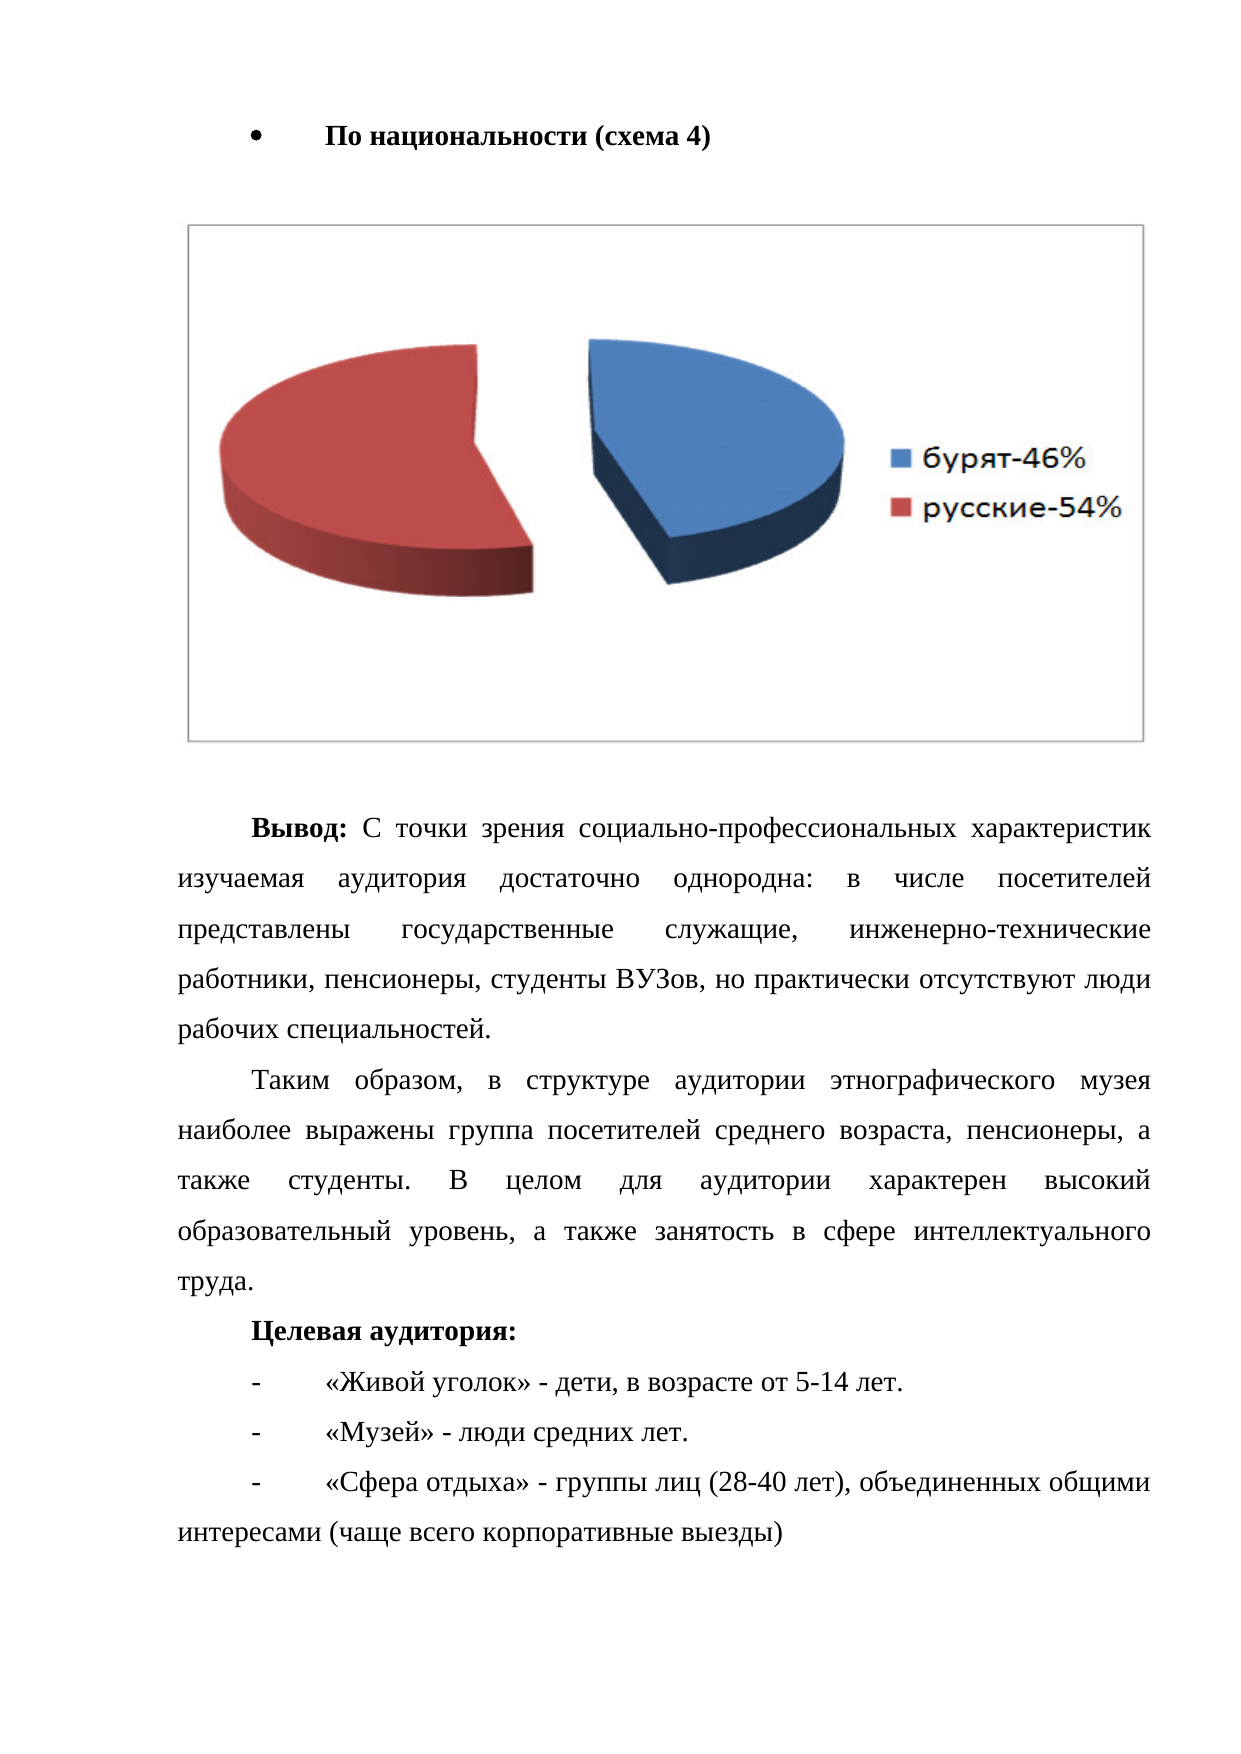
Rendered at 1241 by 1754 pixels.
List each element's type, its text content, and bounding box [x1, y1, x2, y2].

text Вывод: С точки зрения социально-профессиональных характеристик изучаемая аудитория достаточно однородна: в числе посетителей представлены государственные служащие, инженерно-технические работники, пенсионеры, студенты ВУЗов, но практически отсутствуют люди рабочих специальностей. [177, 810, 1152, 1045]
text Таким образом, в структуре аудитории этнографического музея наиболее выражены группа посетителей среднего возраста, пенсионеры, а также студенты. В целом для аудитории характерен высокий образовательный уровень, а также занятость в сфере интеллектуального труда. [177, 1062, 1152, 1297]
list «Музей» - люди средних лет. [177, 1414, 1152, 1447]
list «Живой уголок» - дети, в возрасте от 5-14 лет. [177, 1364, 1152, 1397]
list «Сфера отдыха» - группы лиц (28-40 лет), объединенных общими интересами (чаще всего корпоративные выезды) [177, 1464, 1152, 1548]
picture [180, 218, 1149, 746]
list По национальности (схема 4) [177, 118, 1152, 152]
text Целевая аудитория: [177, 1313, 1152, 1347]
